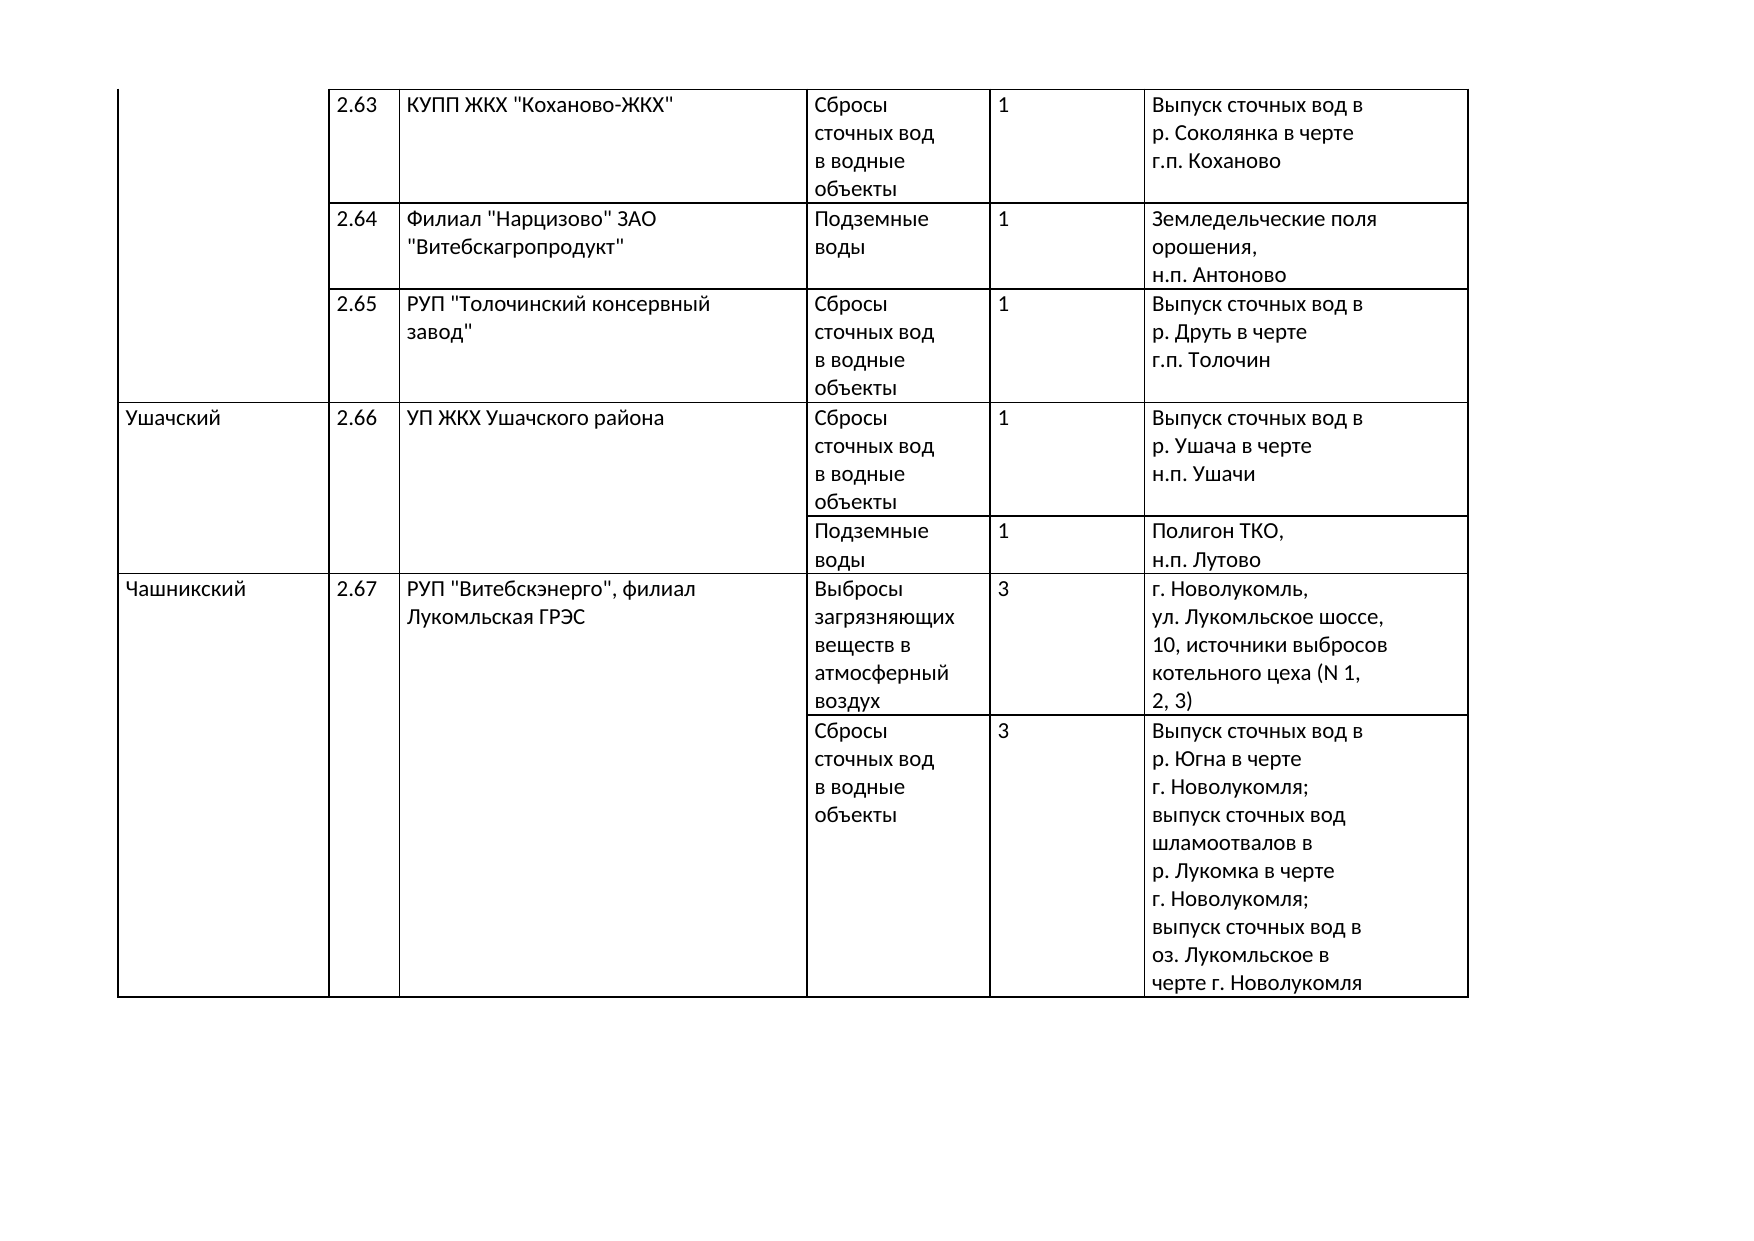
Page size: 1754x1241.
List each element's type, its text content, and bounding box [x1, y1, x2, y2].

table_cell Сбросы сточных вод в водные объекты [808, 290, 989, 401]
table_cell Выпуск сточных вод в р. Друть в черте г.п. Толочин [1145, 290, 1467, 401]
table_cell 1 [991, 204, 1144, 288]
table_cell РУП "Толочинский консервный завод" [400, 290, 806, 401]
table_cell Полигон ТКО, н.п. Лутово [1145, 517, 1467, 573]
table_cell Земледельческие поля орошения, н.п. Антоново [1145, 204, 1467, 288]
table_cell РУП "Витебскэнерго", филиал Лукомльская ГРЭС [400, 574, 806, 996]
table_cell Чашникский [119, 574, 328, 996]
table_cell Сбросы сточных вод в водные объекты [808, 716, 989, 996]
table_cell Ушачский [119, 403, 328, 573]
table_cell Филиал "Нарцизово" ЗАО "Витебскагропродукт" [400, 204, 806, 288]
table_cell 3 [991, 716, 1144, 996]
table_cell 3 [991, 574, 1144, 714]
table_cell Сбросы сточных вод в водные объекты [808, 90, 989, 202]
table_cell Выбросы загрязняющих веществ в атмосферный воздух [808, 574, 989, 714]
table_cell 2.65 [330, 290, 399, 401]
table_cell 2.64 [330, 204, 399, 288]
table_cell 2.63 [330, 90, 399, 202]
table_cell Выпуск сточных вод в р. Соколянка в черте г.п. Коханово [1145, 90, 1467, 202]
table_cell КУПП ЖКХ "Коханово-ЖКХ" [400, 90, 806, 202]
table_cell 1 [991, 517, 1144, 573]
table_cell Выпуск сточных вод в р. Ушача в черте н.п. Ушачи [1145, 403, 1467, 515]
table_cell г. Новолукомль, ул. Лукомльское шоссе, 10, источники выбросов котельного цеха (N 1, 2, 3) [1145, 574, 1467, 714]
table_cell Сбросы сточных вод в водные объекты [808, 403, 989, 515]
table_cell Выпуск сточных вод в р. Югна в черте г. Новолукомля; выпуск сточных вод шламоотвалов в р. Лукомка в черте г. Новолукомля; выпуск сточных вод в оз. Лукомльское в черте г. Новолукомля [1145, 716, 1467, 996]
table_cell 2.67 [330, 574, 399, 996]
table_cell 1 [991, 403, 1144, 515]
table_cell 1 [991, 90, 1144, 202]
table_cell Подземные воды [808, 517, 989, 573]
table_cell 2.66 [330, 403, 399, 573]
table_cell УП ЖКХ Ушачского района [400, 403, 806, 573]
table_cell Подземные воды [808, 204, 989, 288]
table_cell 1 [991, 290, 1144, 401]
